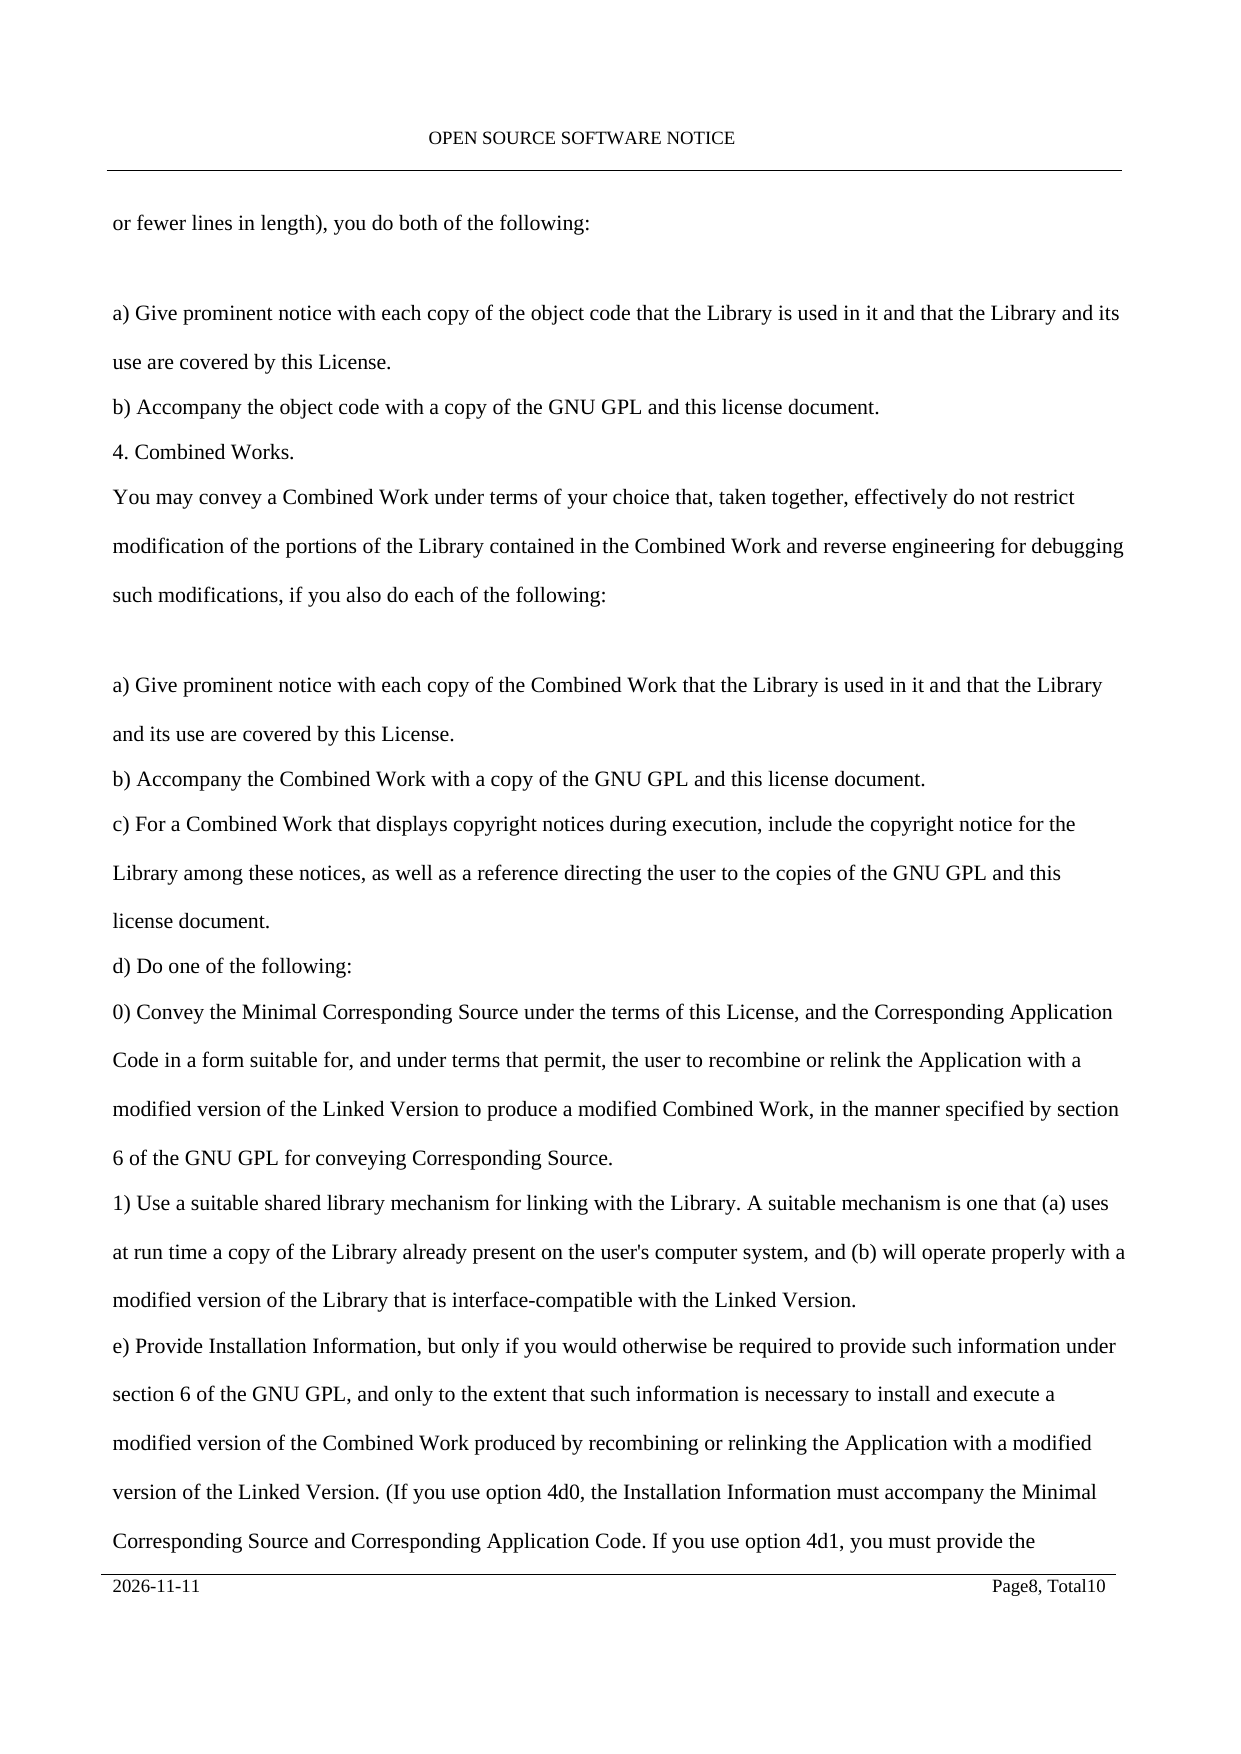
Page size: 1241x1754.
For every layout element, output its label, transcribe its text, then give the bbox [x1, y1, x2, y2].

text 0) Convey the Minimal Corresponding Source under the terms of this License, and the Corresponding Application Code in a form suitable for, and under terms that permit, the user to recombine or relink the Application with a modified version of the Linked Version to produce a modified Combined Work, in the manner specified by section 6 of the GNU GPL for conveying Corresponding Source. [112, 995, 1128, 1174]
text a) Give prominent notice with each copy of the object code that the Library is used in it and that the Library and its use are covered by this License. [112, 297, 1128, 378]
text c) For a Combined Work that displays copyright notices during execution, include the copyright notice for the Library among these notices, as well as a reference directing the user to the copies of the GNU GPL and this license document. [112, 807, 1128, 937]
text 1) Use a suitable shared library mechanism for linking with the Library. A suitable mechanism is one that (a) uses at run time a copy of the Library already present on the user's computer system, and (b) will operate properly with a modified version of the Library that is interface-compatible with the Linked Version. [112, 1186, 1128, 1316]
text a) Give prominent notice with each copy of the Combined Work that the Library is used in it and that the Library and its use are covered by this License. [112, 668, 1128, 749]
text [112, 1329, 1128, 1556]
text b) Accompany the Combined Work with a copy of the GNU GPL and this license document. [112, 762, 1128, 795]
text d) Do one of the following: [112, 950, 1128, 982]
text 4. Combined Works. [112, 436, 1128, 468]
text You may convey a Combined Work under terms of your choice that, taken together, effectively do not restrict modification of the portions of the Library contained in the Combined Work and reverse engineering for debugging such modifications, if you also do each of the following: [112, 481, 1128, 611]
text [112, 206, 1128, 239]
text b) Accompany the object code with a copy of the GNU GPL and this license document. [112, 390, 1128, 423]
